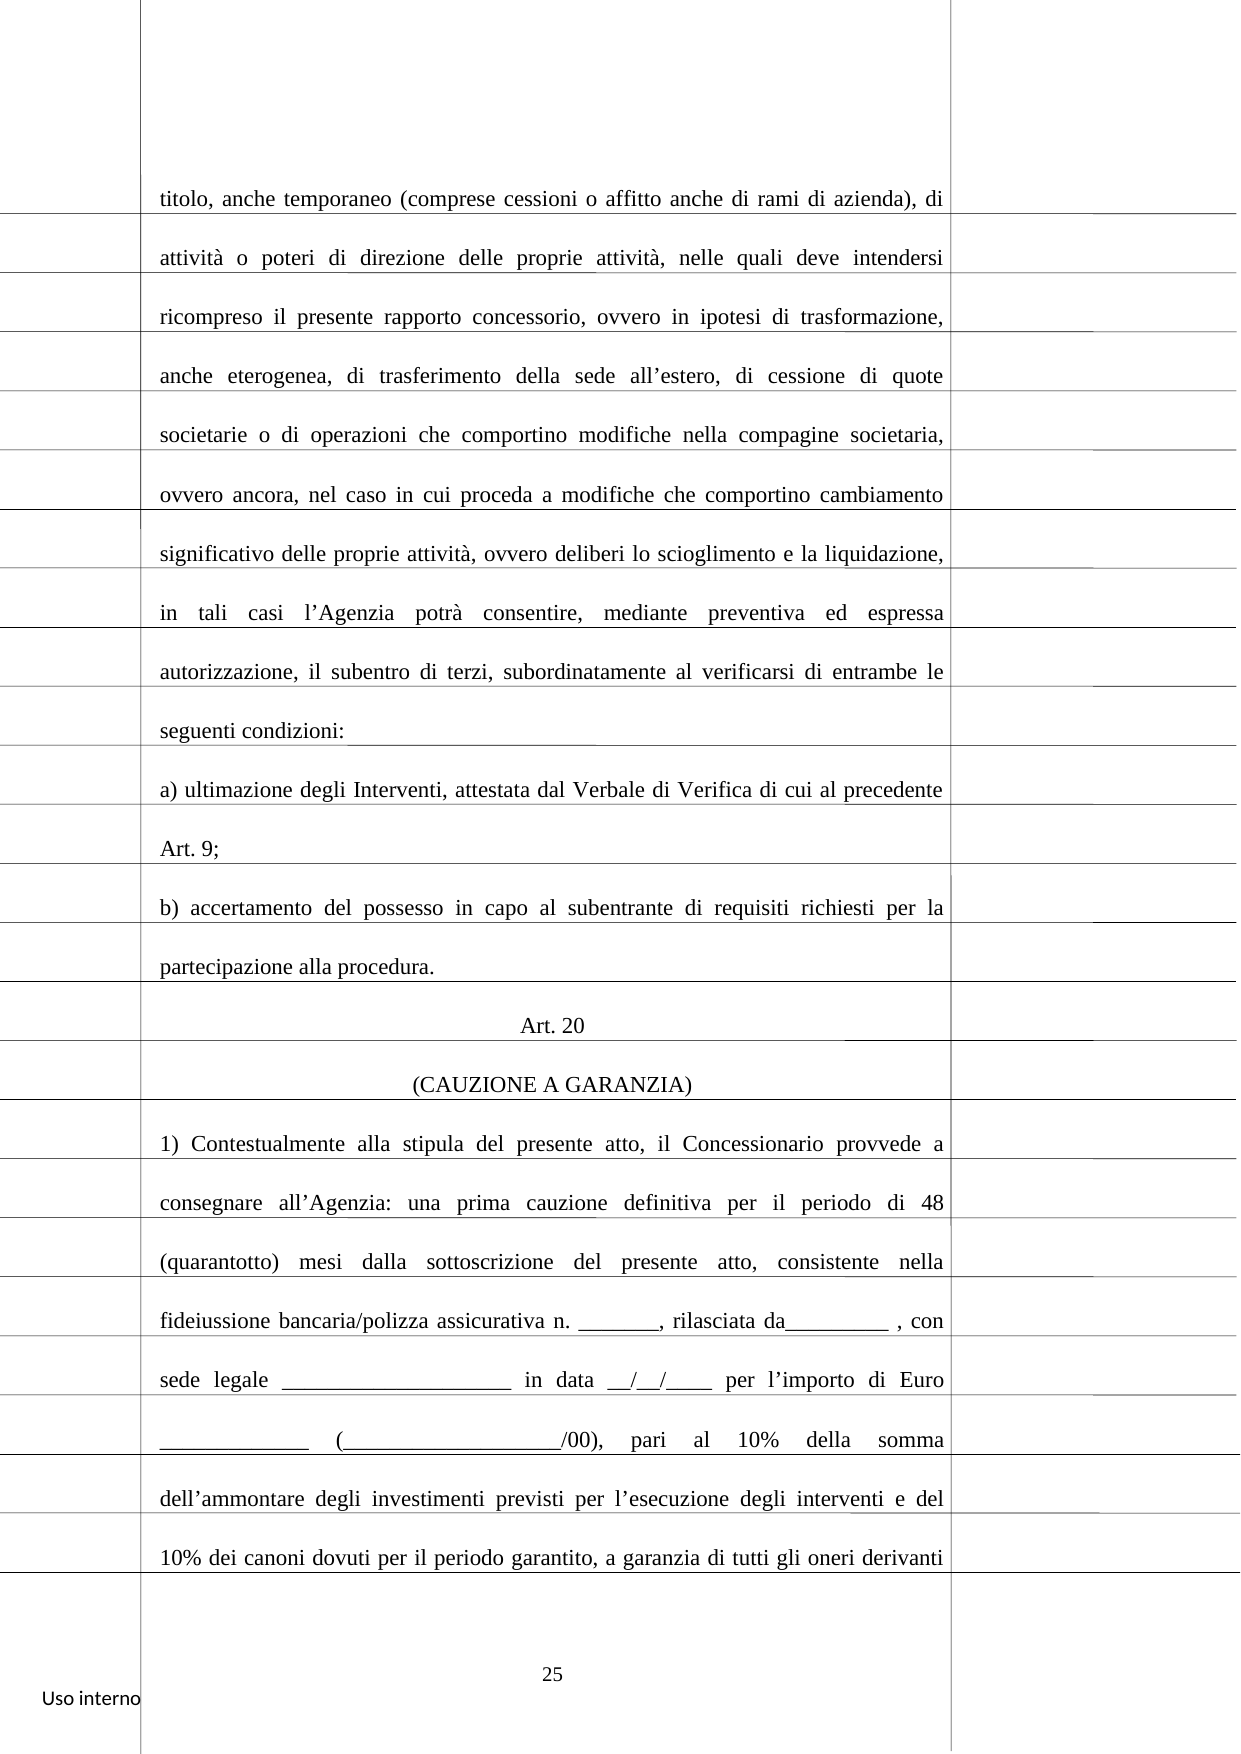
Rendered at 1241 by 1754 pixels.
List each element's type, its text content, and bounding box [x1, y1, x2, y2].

text a) ultimazione degli Interventi, attestata dal Verbale di Verifica di cui al precedente Art. 9; [159, 750, 945, 868]
text (CAUZIONE A GARANZIA) [159, 1045, 945, 1104]
text Art. 20 [159, 986, 945, 1045]
text b) accertamento del possesso in capo al subentrante di requisiti richiesti per la partecipazione alla procedura. [159, 868, 945, 986]
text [159, 159, 945, 750]
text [159, 1104, 945, 1577]
